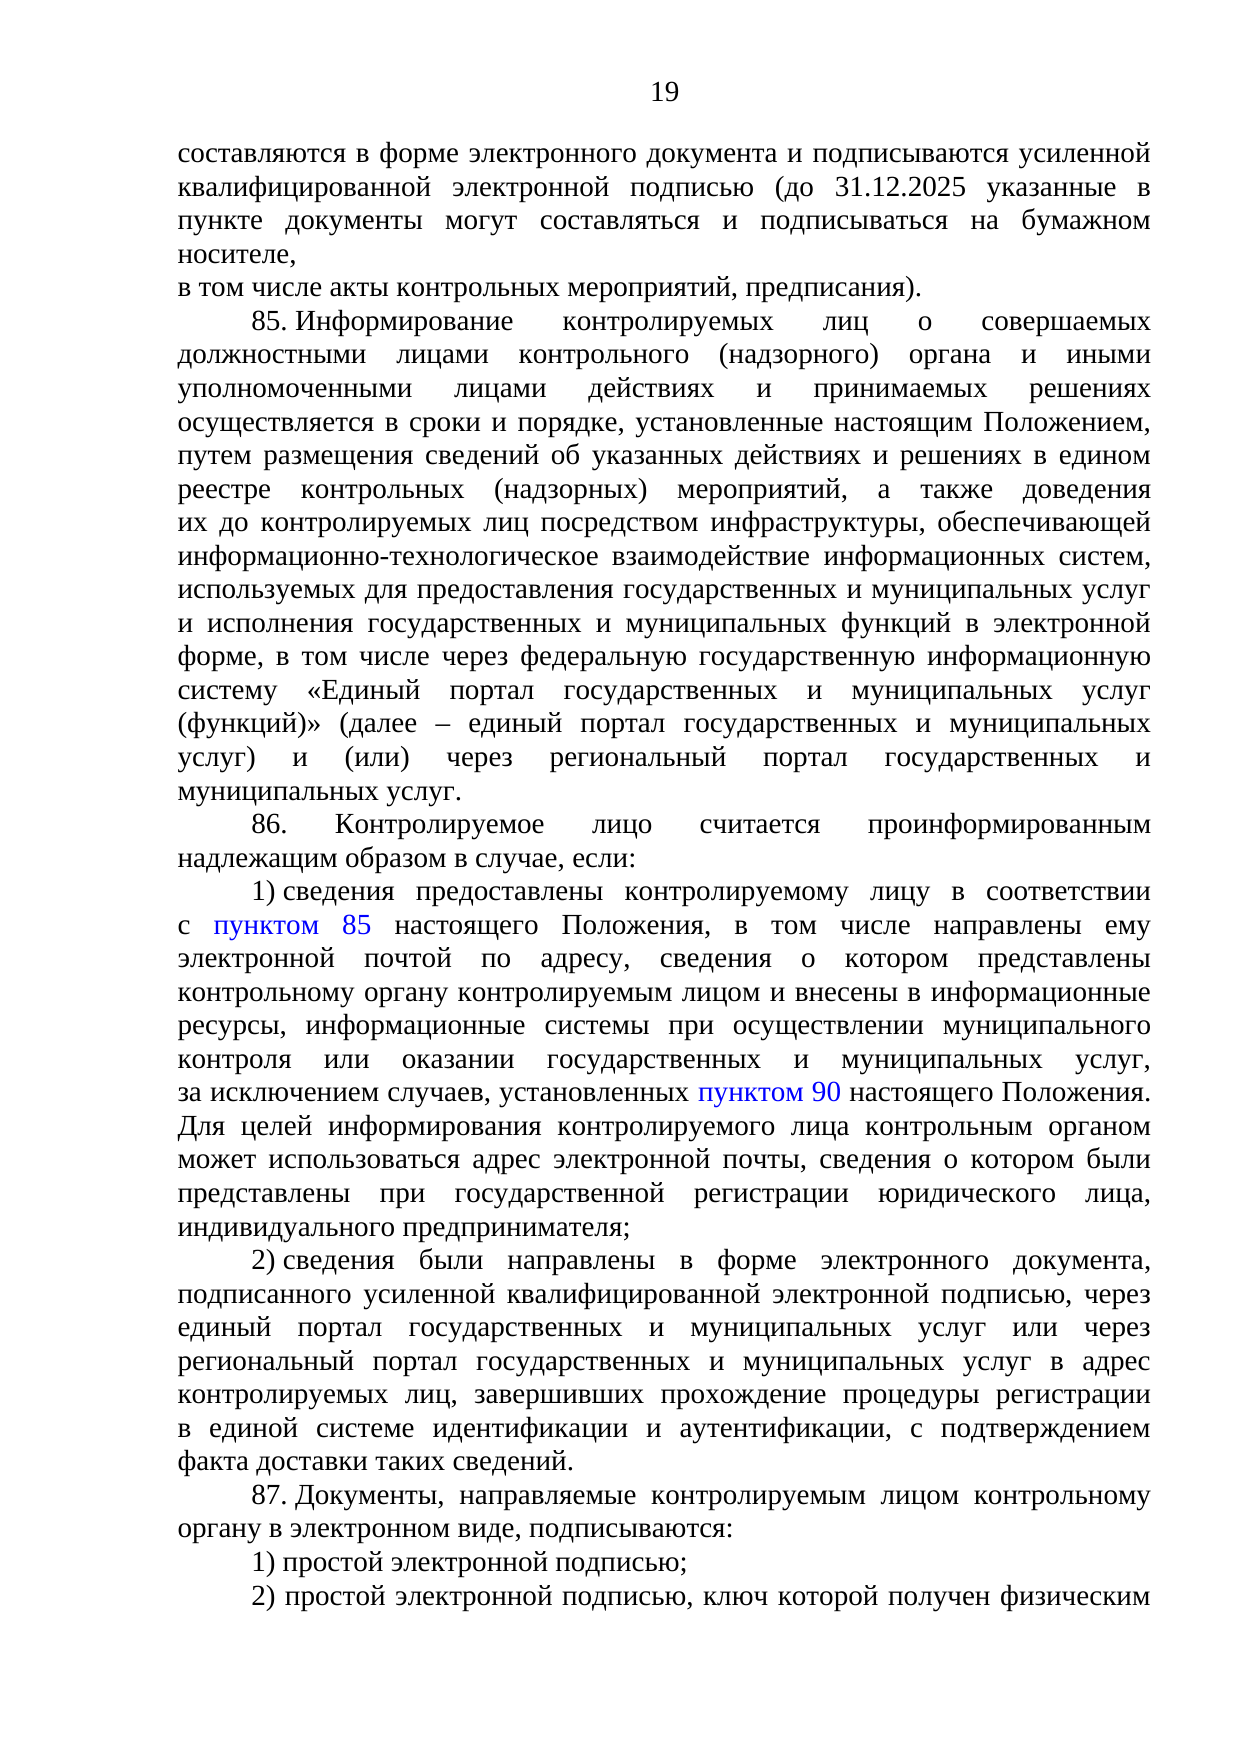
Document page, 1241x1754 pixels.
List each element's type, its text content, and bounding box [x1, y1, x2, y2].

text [177, 1578, 1152, 1611]
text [177, 135, 1152, 303]
text 85. Информирование контролируемых лиц о совершаемых должностными лицами контрольного (надзорного) органа и иными уполномоченными лицами действиях и принимаемых решениях осуществляется в сроки и порядке, установленные настоящим Положением, путем размещения сведений об указанных действиях и решениях в едином реестре контрольных (надзорных) мероприятий, а также доведения их до контролируемых лиц посредством инфраструктуры, обеспечивающей информационно-технологическое взаимодействие информационных систем, используемых для предоставления государственных и муниципальных услуг и исполнения государственных и муниципальных функций в электронной форме, в том числе через федеральную государственную информационную систему «Единый портал государственных и муниципальных услуг (функций)» (далее – единый портал государственных и муниципальных услуг) и (или) через региональный портал государственных и муниципальных услуг. [177, 303, 1152, 806]
text 87. Документы, направляемые контролируемым лицом контрольному органу в электронном виде, подписываются: [177, 1477, 1152, 1544]
text 2) сведения были направлены в форме электронного документа, подписанного усиленной квалифицированной электронной подписью, через единый портал государственных и муниципальных услуг или через региональный портал государственных и муниципальных услуг в адрес контролируемых лиц, завершивших прохождение процедуры регистрации в единой системе идентификации и аутентификации, с подтверждением факта доставки таких сведений. [177, 1242, 1152, 1477]
text 86. Контролируемое лицо считается проинформированным надлежащим образом в случае, если: [177, 806, 1152, 873]
text 1) простой электронной подписью; [177, 1544, 1152, 1578]
text 1) сведения предоставлены контролируемому лицу в соответствии с пунктом 85 настоящего Положения, в том числе направлены ему электронной почтой по адресу, сведения о котором представлены контрольному органу контролируемым лицом и внесены в информационные ресурсы, информационные системы при осуществлении муниципального контроля или оказании государственных и муниципальных услуг, за исключением случаев, установленных пунктом 90 настоящего Положения. Для целей информирования контролируемого лица контрольным органом может использоваться адрес электронной почты, сведения о котором были представлены при государственной регистрации юридического лица, индивидуального предпринимателя; [177, 873, 1152, 1242]
